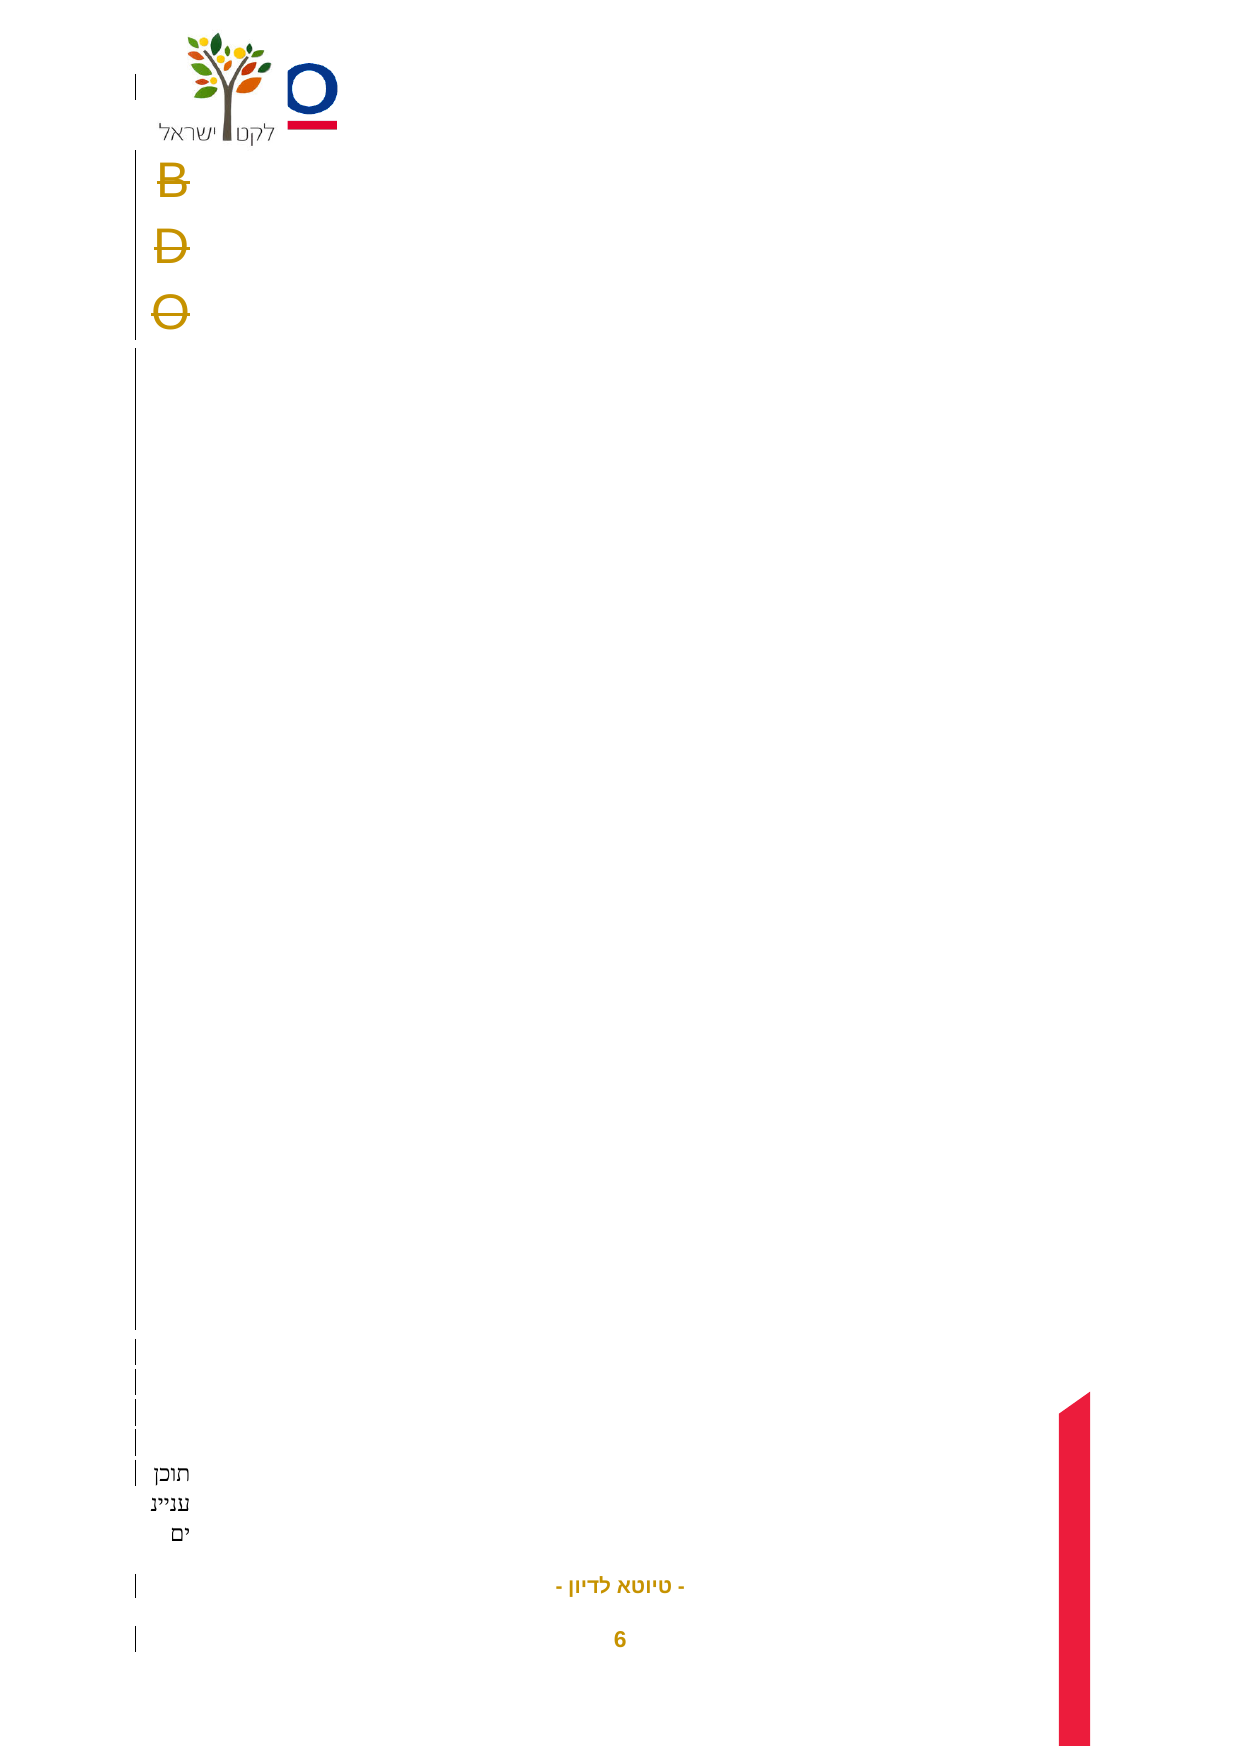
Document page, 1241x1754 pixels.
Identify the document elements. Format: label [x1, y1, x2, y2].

picture [146, 9, 341, 151]
